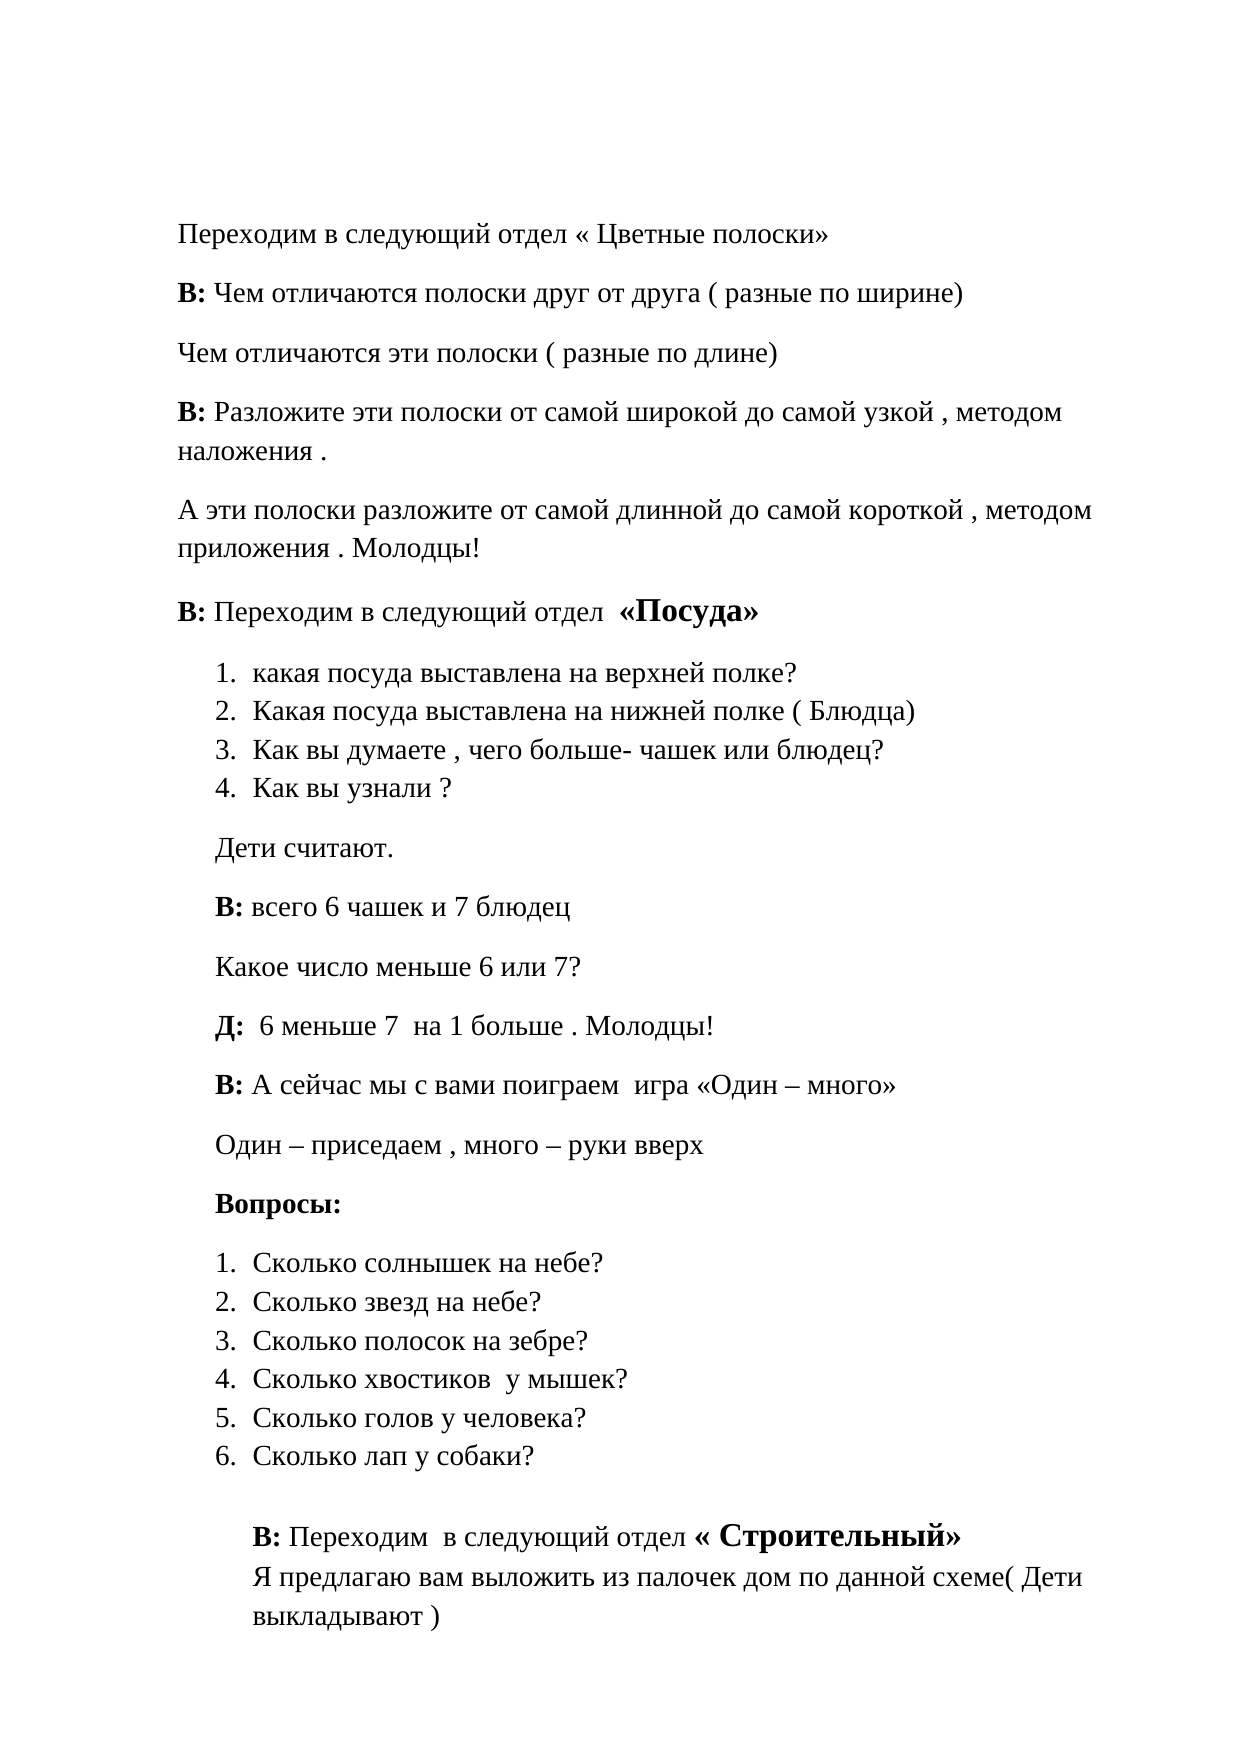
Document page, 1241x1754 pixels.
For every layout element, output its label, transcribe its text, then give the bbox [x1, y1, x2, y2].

list Сколько солнышек на небе? [215, 1246, 1152, 1279]
text Дети считают. [215, 830, 1152, 863]
list Сколько полосок на зебре? [215, 1323, 1152, 1356]
text В: Чем отличаются полоски друг от друга ( разные по ширине) [177, 275, 1152, 309]
list Сколько звезд на небе? [215, 1284, 1152, 1318]
text В: Переходим в следующий отдел «Посуда» [177, 590, 1152, 628]
text А эти полоски разложите от самой длинной до самой короткой , методом приложения . Молодцы! [177, 492, 1152, 564]
list какая посуда выставлена на верхней полке? [215, 655, 1152, 688]
list Сколько лап у собаки? [215, 1438, 1152, 1472]
text В: А сейчас мы с вами поиграем игра «Один – много» [215, 1067, 1152, 1101]
text Переходим в следующий отдел « Цветные полоски» [177, 216, 1152, 249]
list Сколько хвостиков у мышек? [215, 1361, 1152, 1395]
text Чем отличаются эти полоски ( разные по длине) [177, 335, 1152, 368]
list В: Переходим в следующий отдел « Строительный» [252, 1515, 1152, 1554]
text В: всего 6 чашек и 7 блюдец [215, 889, 1152, 923]
text Какое число меньше 6 или 7? [215, 949, 1152, 982]
list Сколько голов у человека? [215, 1400, 1152, 1433]
list Как вы думаете , чего больше- чашек или блюдец? [215, 732, 1152, 766]
list Как вы узнали ? [215, 771, 1152, 804]
text В: Разложите эти полоски от самой широкой до самой узкой , методом наложения . [177, 394, 1152, 466]
list Я предлагаю вам выложить из палочек дом по данной схеме( Дети выкладывают ) [252, 1559, 1152, 1631]
text Вопросы: [215, 1186, 1152, 1220]
list Какая посуда выставлена на нижней полке ( Блюдца) [215, 693, 1152, 727]
text Д: 6 меньше 7 на 1 больше . Молодцы! [215, 1008, 1152, 1042]
text Один – приседаем , много – руки вверх [215, 1127, 1152, 1160]
